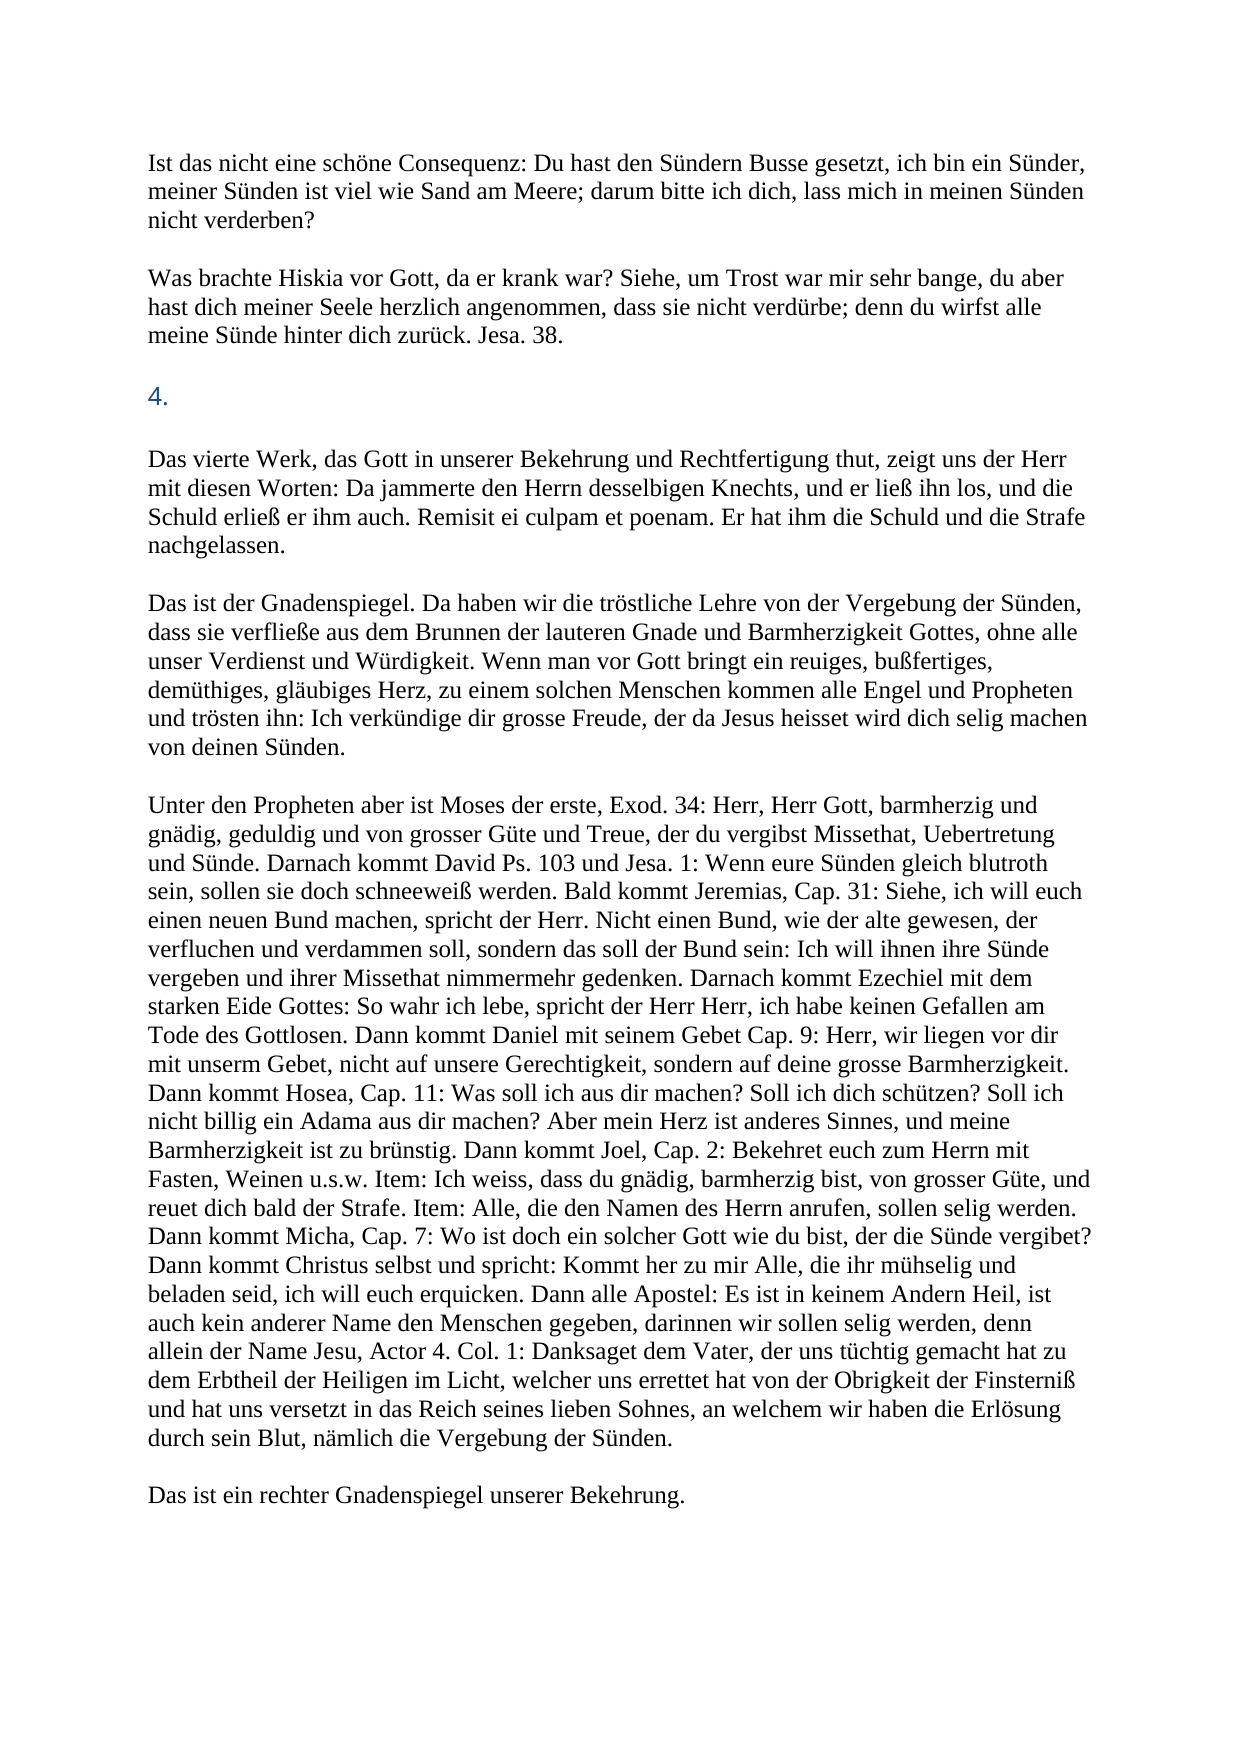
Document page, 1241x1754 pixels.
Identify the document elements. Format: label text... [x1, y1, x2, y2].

subtitle 4. [148, 378, 1093, 412]
text Das ist der Gnadenspiegel. Da haben wir die tröstliche Lehre von der Vergebung der Sünden, dass sie verfließe aus dem Brunnen der lauteren Gnade und Barmherzigkeit Gottes, ohne alle unser Verdienst und Würdigkeit. Wenn man vor Gott bringt ein reuiges, bußfertiges, demüthiges, gläubiges Herz, zu einem solchen Menschen kommen alle Engel und Propheten und trösten ihn: Ich verkündige dir grosse Freude, der da Jesus heisset wird dich selig machen von deinen Sünden. [148, 588, 1093, 761]
text Das vierte Werk, das Gott in unserer Bekehrung und Rechtfertigung thut, zeigt uns der Herr mit diesen Worten: Da jammerte den Herrn desselbigen Knechts, und er ließ ihn los, und die Schuld erließ er ihm auch. Remisit ei culpam et poenam. Er hat ihm die Schuld und die Strafe nachgelassen. [148, 444, 1093, 559]
text Das ist ein rechter Gnadenspiegel unserer Bekehrung. [148, 1481, 1093, 1509]
text Was brachte Hiskia vor Gott, da er krank war? Siehe, um Trost war mir sehr bange, du aber hast dich meiner Seele herzlich angenommen, dass sie nicht verdürbe; denn du wirfst alle meine Sünde hinter dich zurück. Jesa. 38. [148, 263, 1093, 349]
text Unter den Propheten aber ist Moses der erste, Exod. 34: Herr, Herr Gott, barmherzig und gnädig, geduldig und von grosser Güte und Treue, der du vergibst Missethat, Uebertretung und Sünde. Darnach kommt David Ps. 103 und Jesa. 1: Wenn eure Sünden gleich blutroth sein, sollen sie doch schneeweiß werden. Bald kommt Jeremias, Cap. 31: Siehe, ich will euch einen neuen Bund machen, spricht der Herr. Nicht einen Bund, wie der alte gewesen, der verfluchen und verdammen soll, sondern das soll der Bund sein: Ich will ihnen ihre Sünde vergeben und ihrer Missethat nimmermehr gedenken. Darnach kommt Ezechiel mit dem starken Eide Gottes: So wahr ich lebe, spricht der Herr Herr, ich habe keinen Gefallen am Tode des Gottlosen. Dann kommt Daniel mit seinem Gebet Cap. 9: Herr, wir liegen vor dir mit unserm Gebet, nicht auf unsere Gerechtigkeit, sondern auf deine grosse Barmherzigkeit. Dann kommt Hosea, Cap. 11: Was soll ich aus dir machen? Soll ich dich schützen? Soll ich nicht billig ein Adama aus dir machen? Aber mein Herz ist anderes Sinnes, und meine Barmherzigkeit ist zu brünstig. Dann kommt Joel, Cap. 2: Bekehret euch zum Herrn mit Fasten, Weinen u.s.w. Item: Ich weiss, dass du gnädig, barmherzig bist, von grosser Güte, und reuet dich bald der Strafe. Item: Alle, die den Namen des Herrn anrufen, sollen selig werden. Dann kommt Micha, Cap. 7: Wo ist doch ein solcher Gott wie du bist, der die Sünde vergibet? Dann kommt Christus selbst und spricht: Kommt her zu mir Alle, die ihr mühselig und beladen seid, ich will euch erquicken. Dann alle Apostel: Es ist in keinem Andern Heil, ist auch kein anderer Name den Menschen gegeben, darinnen wir sollen selig werden, denn allein der Name Jesu, Actor 4. Col. 1: Danksaget dem Vater, der uns tüchtig gemacht hat zu dem Erbtheil der Heiligen im Licht, welcher uns errettet hat von der Obrigkeit der Finsterniß und hat uns versetzt in das Reich seines lieben Sohnes, an welchem wir haben die Erlösung durch sein Blut, nämlich die Vergebung der Sünden. [148, 790, 1093, 1451]
text Ist das nicht eine schöne Consequenz: Du hast den Sündern Busse gesetzt, ich bin ein Sünder, meiner Sünden ist viel wie Sand am Meere; darum bitte ich dich, lass mich in meinen Sünden nicht verderben? [148, 148, 1093, 234]
